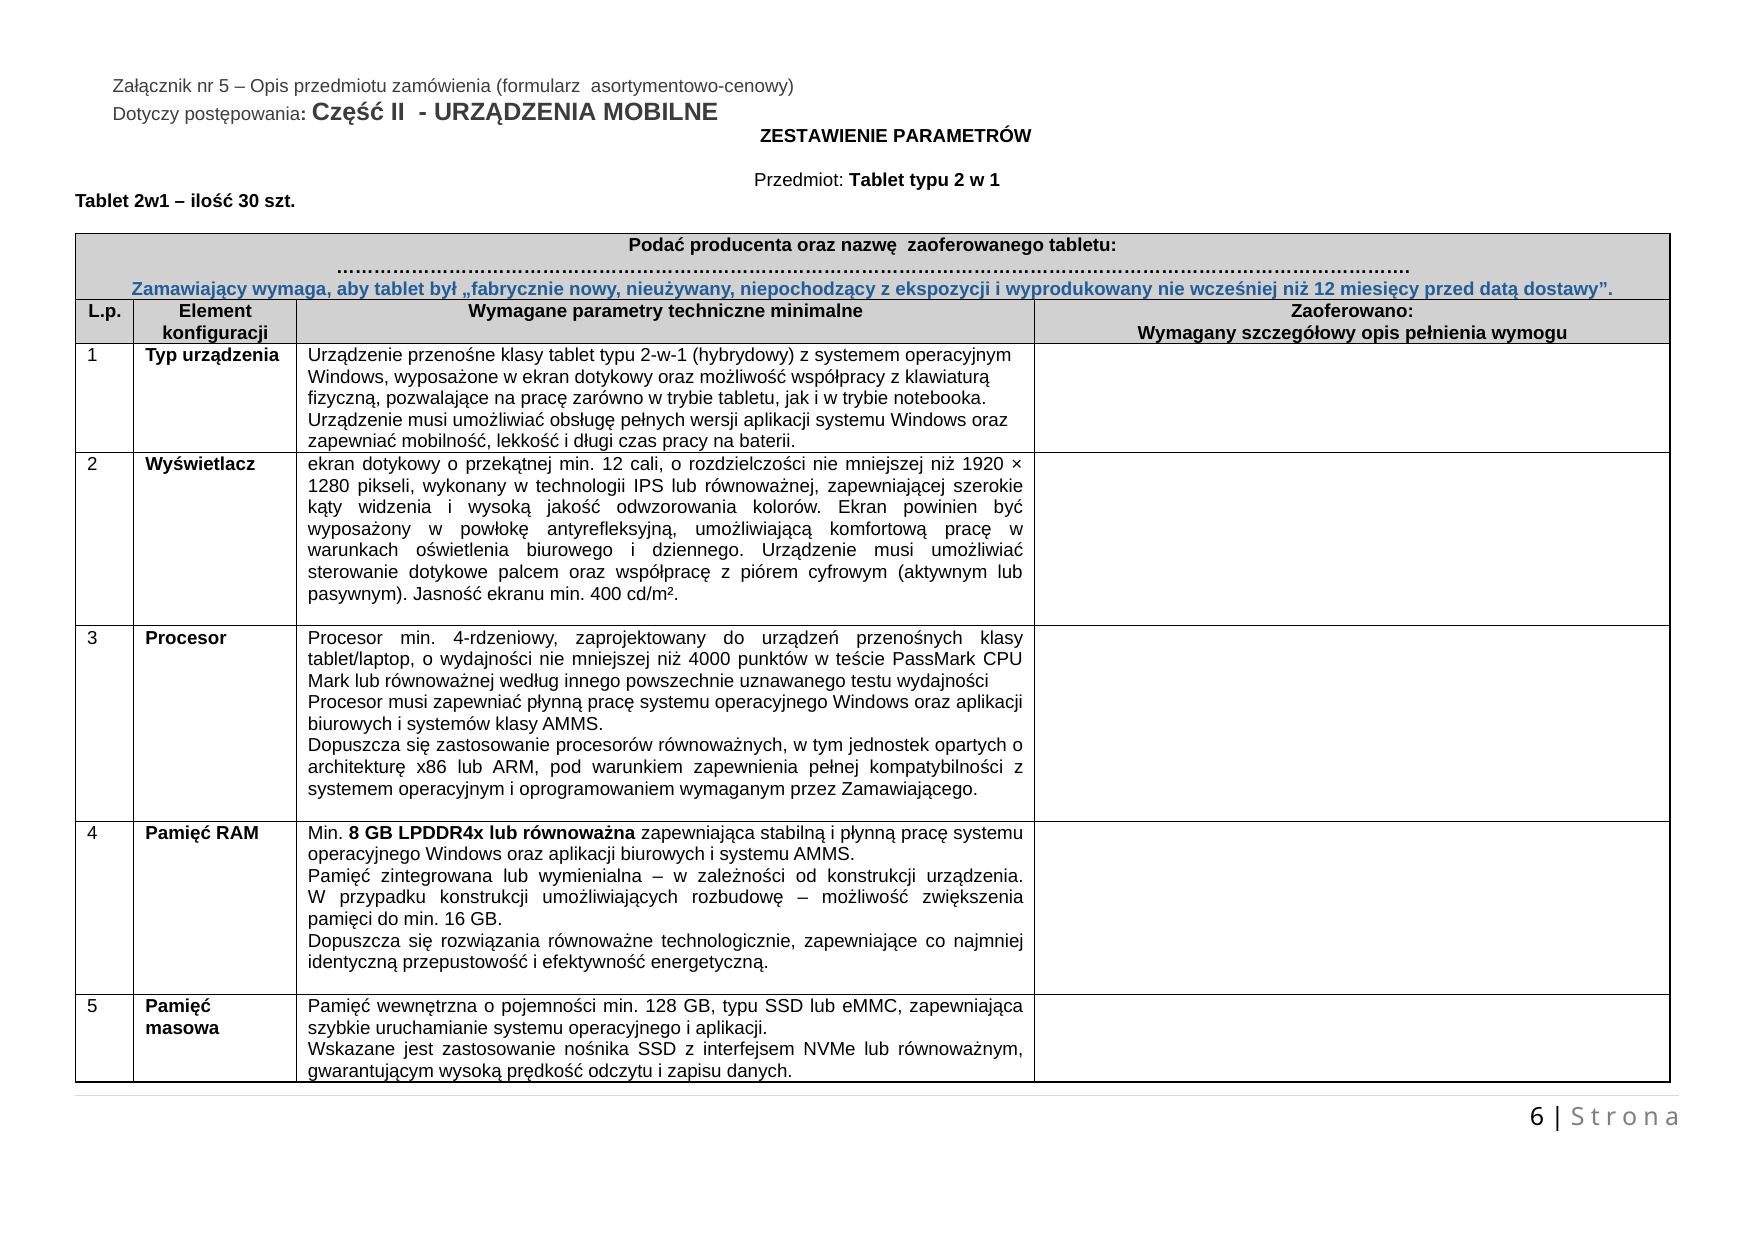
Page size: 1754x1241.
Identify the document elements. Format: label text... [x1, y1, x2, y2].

table_cell Min. 8 GB LPDDR4x lub równoważna zapewniająca stabilną i płynną pracę systemu operacyjnego Windows oraz aplikacji biurowych i systemu AMMS. Pamięć zintegrowana lub wymienialna – w zależności od konstrukcji urządzenia. W przypadku konstrukcji umożliwiających rozbudowę – możliwość zwiększenia pamięci do min. 16 GB. Dopuszcza się rozwiązania równoważne technologicznie, zapewniające co najmniej identyczną przepustowość i efektywność energetyczną. [297, 822, 1034, 994]
table_cell [1035, 453, 1669, 625]
table_cell Pamięć RAM [134, 822, 296, 994]
table_cell [1035, 995, 1669, 1081]
table_cell [1035, 822, 1669, 994]
table_cell Element konfiguracji [134, 300, 296, 343]
text ZESTAWIENIE PARAMETRÓW [112, 125, 1679, 147]
table_cell Procesor [134, 626, 296, 821]
table_header Podać producenta oraz nazwę zaoferowanego tabletu: ………………………………………………………………………………………………………………………………………………………. Zamawiający wymaga, aby tablet był „fabrycznie nowy, nieużywany, niepochodzący z ekspozycji i wyprodukowany nie wcześniej niż 12 miesięcy przed datą dostawy”. [76, 234, 1669, 299]
table_cell 2 [76, 453, 133, 625]
table_cell Typ urządzenia [134, 344, 296, 452]
text Załącznik nr 5 – Opis przedmiotu zamówienia (formularz asortymentowo-cenowy) [112, 75, 1679, 97]
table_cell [297, 995, 1034, 1081]
table_cell Zaoferowano: Wymagany szczegółowy opis pełnienia wymogu [1035, 300, 1669, 343]
table_cell Pamięć masowa [134, 995, 296, 1081]
table_cell 3 [76, 626, 133, 821]
text Dotyczy postępowania: Część II - URZĄDZENIA MOBILNE [112, 97, 1679, 125]
table_cell L.p. [76, 300, 133, 343]
table_cell ekran dotykowy o przekątnej min. 12 cali, o rozdzielczości nie mniejszej niż 1920 × 1280 pikseli, wykonany w technologii IPS lub równoważnej, zapewniającej szerokie kąty widzenia i wysoką jakość odwzorowania kolorów. Ekran powinien być wyposażony w powłokę antyrefleksyjną, umożliwiającą komfortową pracę w warunkach oświetlenia biurowego i dziennego. Urządzenie musi umożliwiać sterowanie dotykowe palcem oraz współpracę z piórem cyfrowym (aktywnym lub pasywnym). Jasność ekranu min. 400 cd/m². [297, 453, 1034, 625]
text Przedmiot: Tablet typu 2 w 1 [75, 168, 1679, 190]
table_cell [1035, 344, 1669, 452]
table_cell Urządzenie przenośne klasy tablet typu 2-w-1 (hybrydowy) z systemem operacyjnym Windows, wyposażone w ekran dotykowy oraz możliwość współpracy z klawiaturą fizyczną, pozwalające na pracę zarówno w trybie tabletu, jak i w trybie notebooka. Urządzenie musi umożliwiać obsługę pełnych wersji aplikacji systemu Windows oraz zapewniać mobilność, lekkość i długi czas pracy na baterii. [297, 344, 1034, 452]
table_cell 4 [76, 822, 133, 994]
table_cell 5 [76, 995, 133, 1081]
table_cell Procesor min. 4-rdzeniowy, zaprojektowany do urządzeń przenośnych klasy tablet/laptop, o wydajności nie mniejszej niż 4000 punktów w teście PassMark CPU Mark lub równoważnej według innego powszechnie uznawanego testu wydajności Procesor musi zapewniać płynną pracę systemu operacyjnego Windows oraz aplikacji biurowych i systemów klasy AMMS. Dopuszcza się zastosowanie procesorów równoważnych, w tym jednostek opartych o architekturę x86 lub ARM, pod warunkiem zapewnienia pełnej kompatybilności z systemem operacyjnym i oprogramowaniem wymaganym przez Zamawiającego. [297, 626, 1034, 821]
table_cell Wymagane parametry techniczne minimalne [297, 300, 1034, 343]
table_cell 1 [76, 344, 133, 452]
table_cell [1035, 626, 1669, 821]
table_cell Wyświetlacz [134, 453, 296, 625]
text Tablet 2w1 – ilość 30 szt. [75, 190, 1679, 212]
